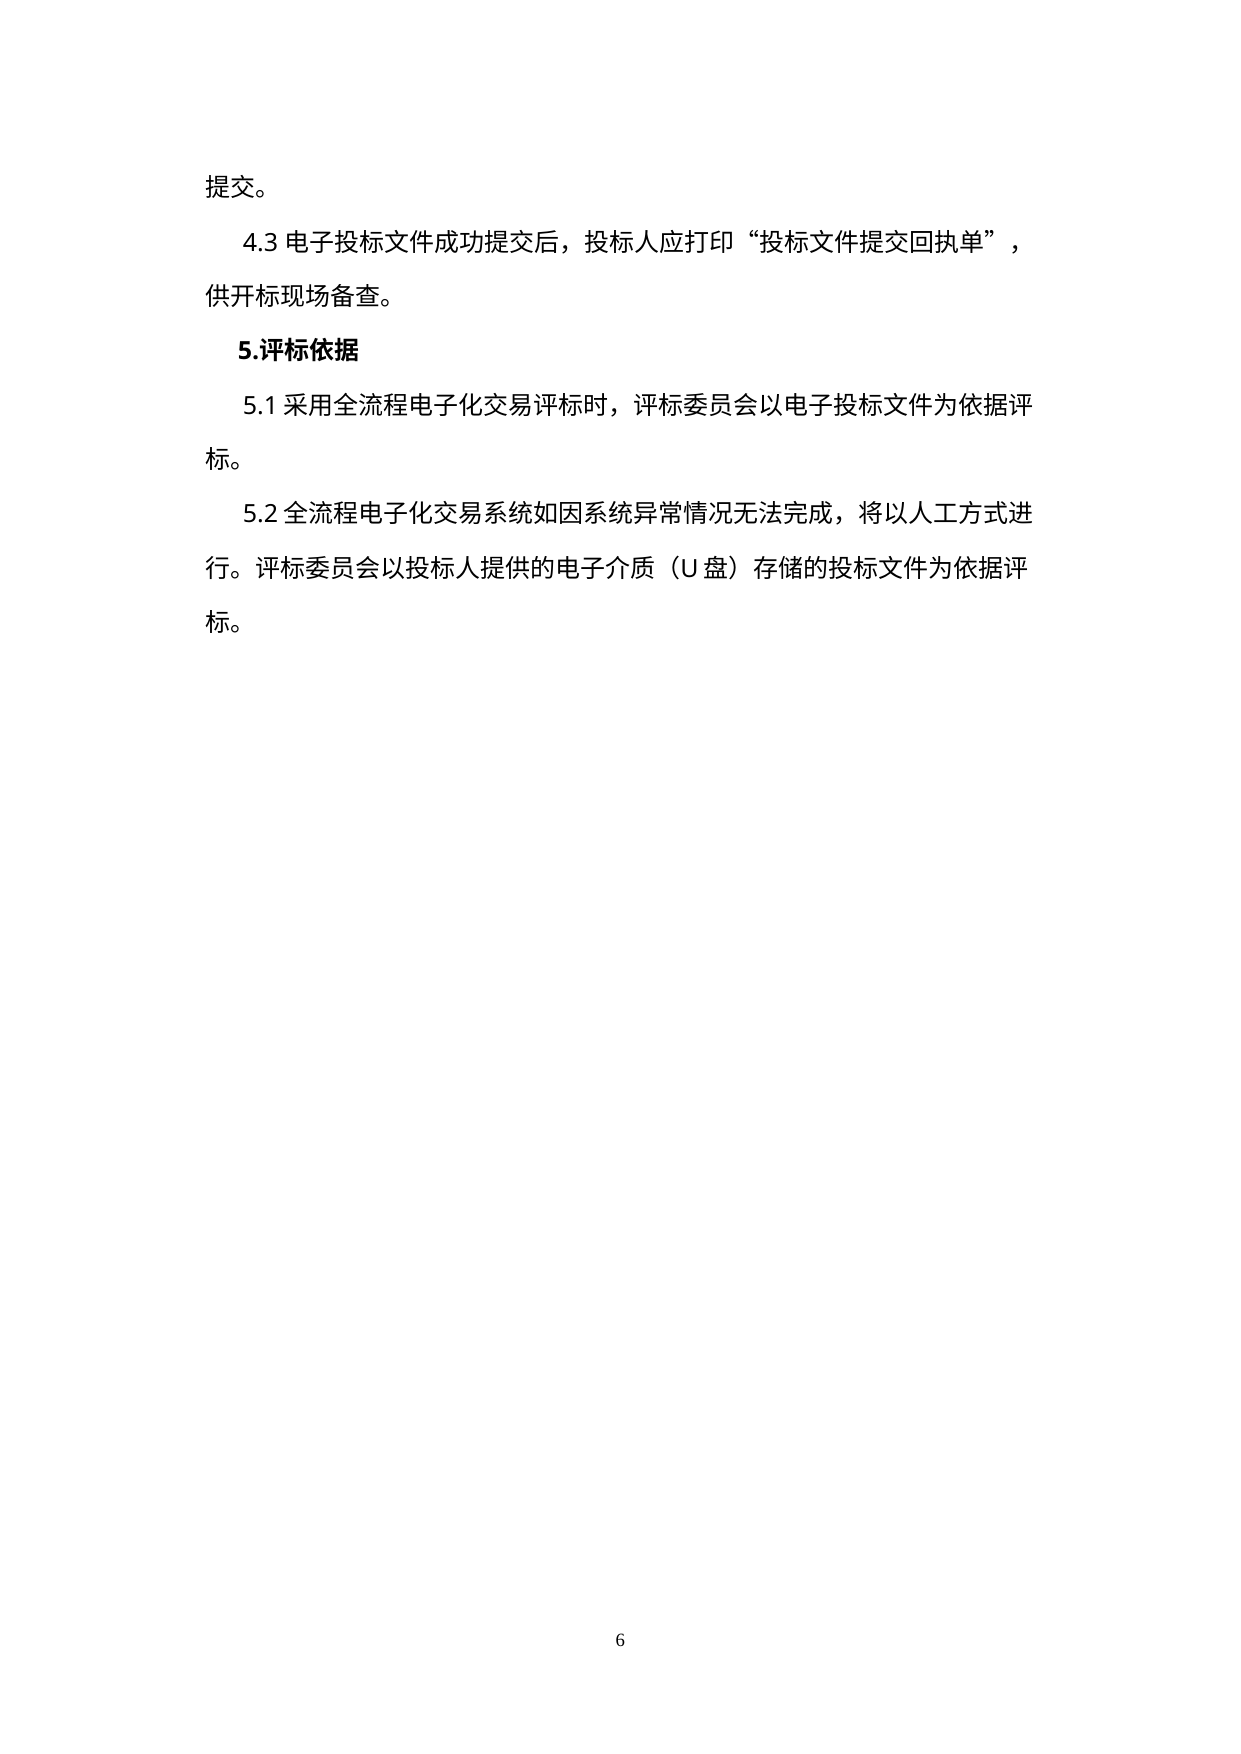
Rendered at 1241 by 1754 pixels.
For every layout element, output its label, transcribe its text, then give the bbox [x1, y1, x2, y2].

text 5.评标依据 [187, 331, 1053, 367]
text 4.3 电子投标文件成功提交后，投标人应打印“投标文件提交回执单”，供开标现场备查。 [205, 222, 1053, 313]
text 5.2全流程电子化交易系统如因系统异常情况无法完成，将以人工方式进行。评标委员会以投标人提供的电子介质（U盘）存储的投标文件为依据评标。 [205, 494, 1053, 639]
text 5.1采用全流程电子化交易评标时，评标委员会以电子投标文件为依据评标。 [205, 385, 1053, 476]
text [205, 168, 1053, 204]
